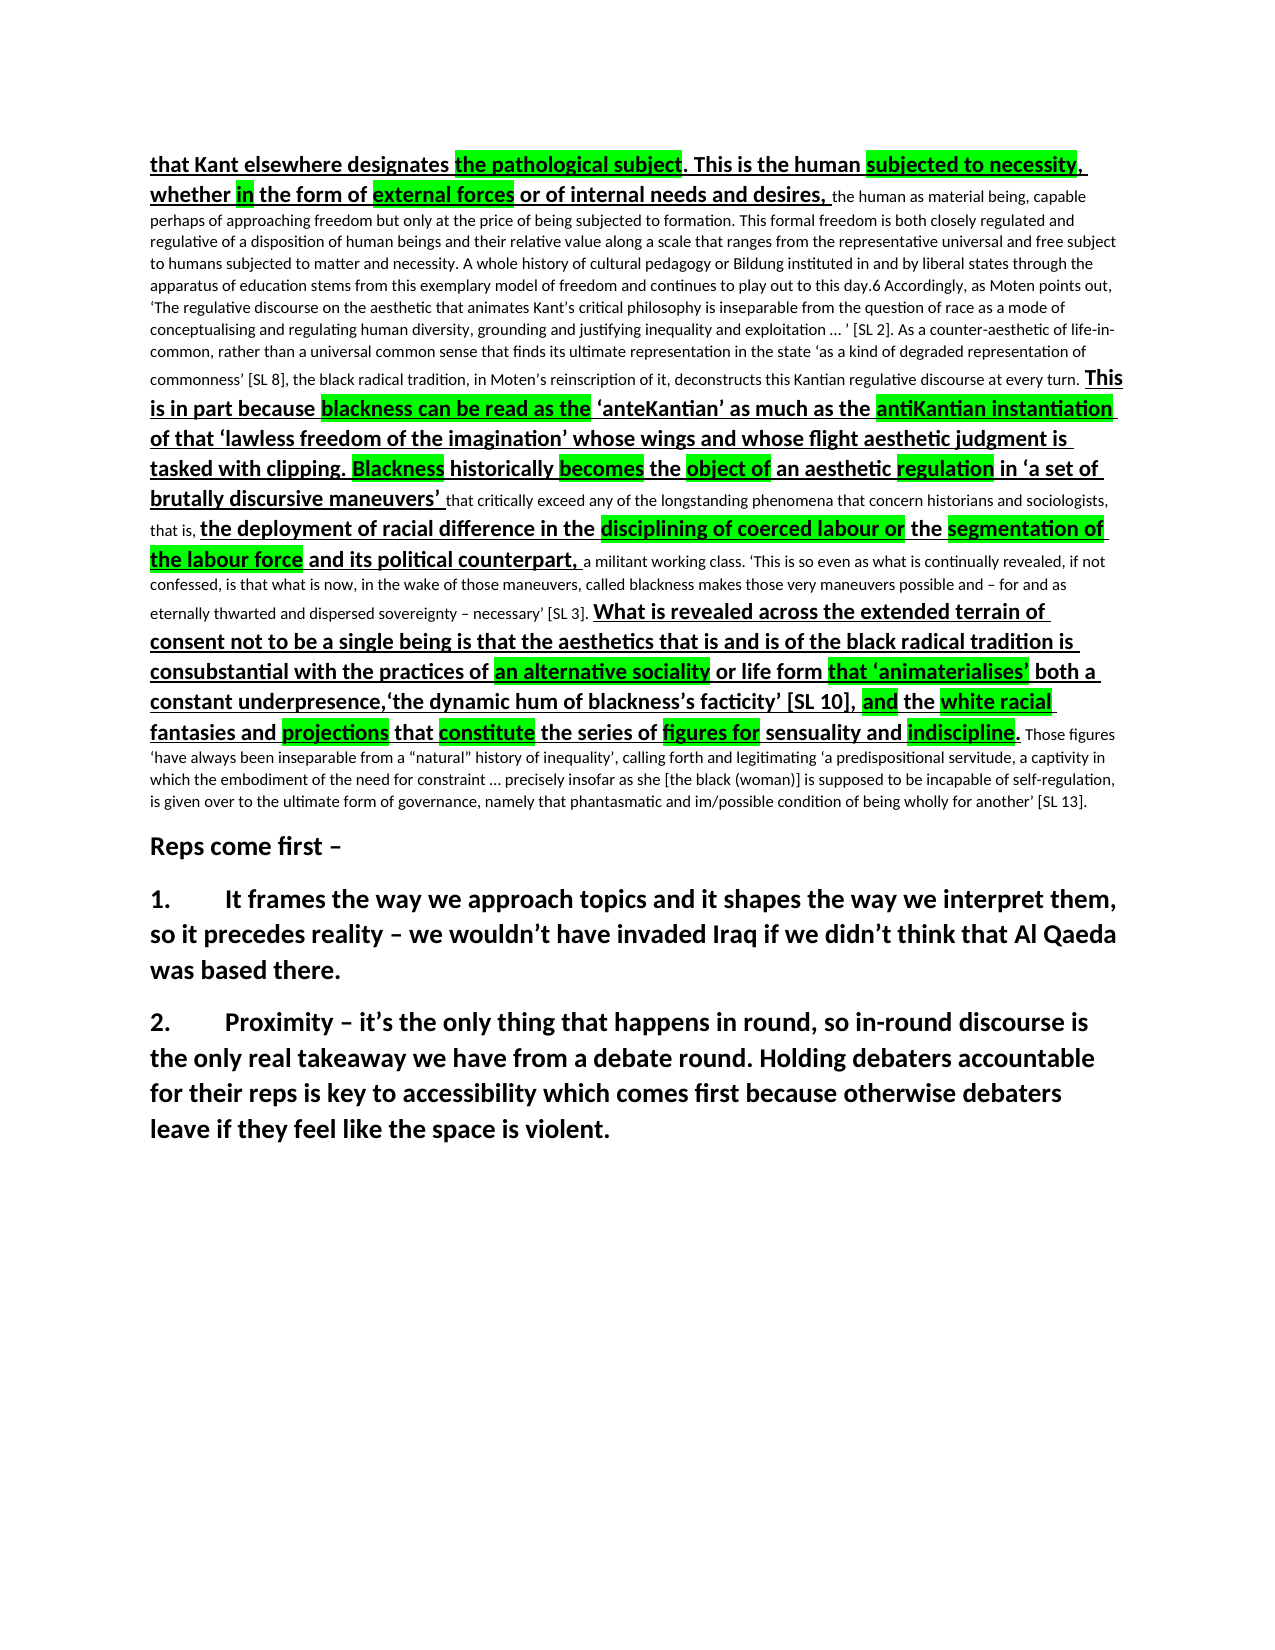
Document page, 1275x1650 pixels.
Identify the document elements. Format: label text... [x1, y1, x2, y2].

text 2. Proximity – it’s the only thing that happens in round, so in-round discourse is the only real takeaway we have from a debate round. Holding debaters accountable for their reps is key to accessibility which comes first because otherwise debaters leave if they feel like the space is violent. [150, 1005, 1125, 1145]
text 1. It frames the way we approach topics and it shapes the way we interpret them, so it precedes reality – we wouldn’t have invaded Iraq if we didn’t think that Al Qaeda was based there. [150, 882, 1125, 986]
text Reps come first – [150, 829, 1125, 863]
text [150, 150, 1125, 811]
